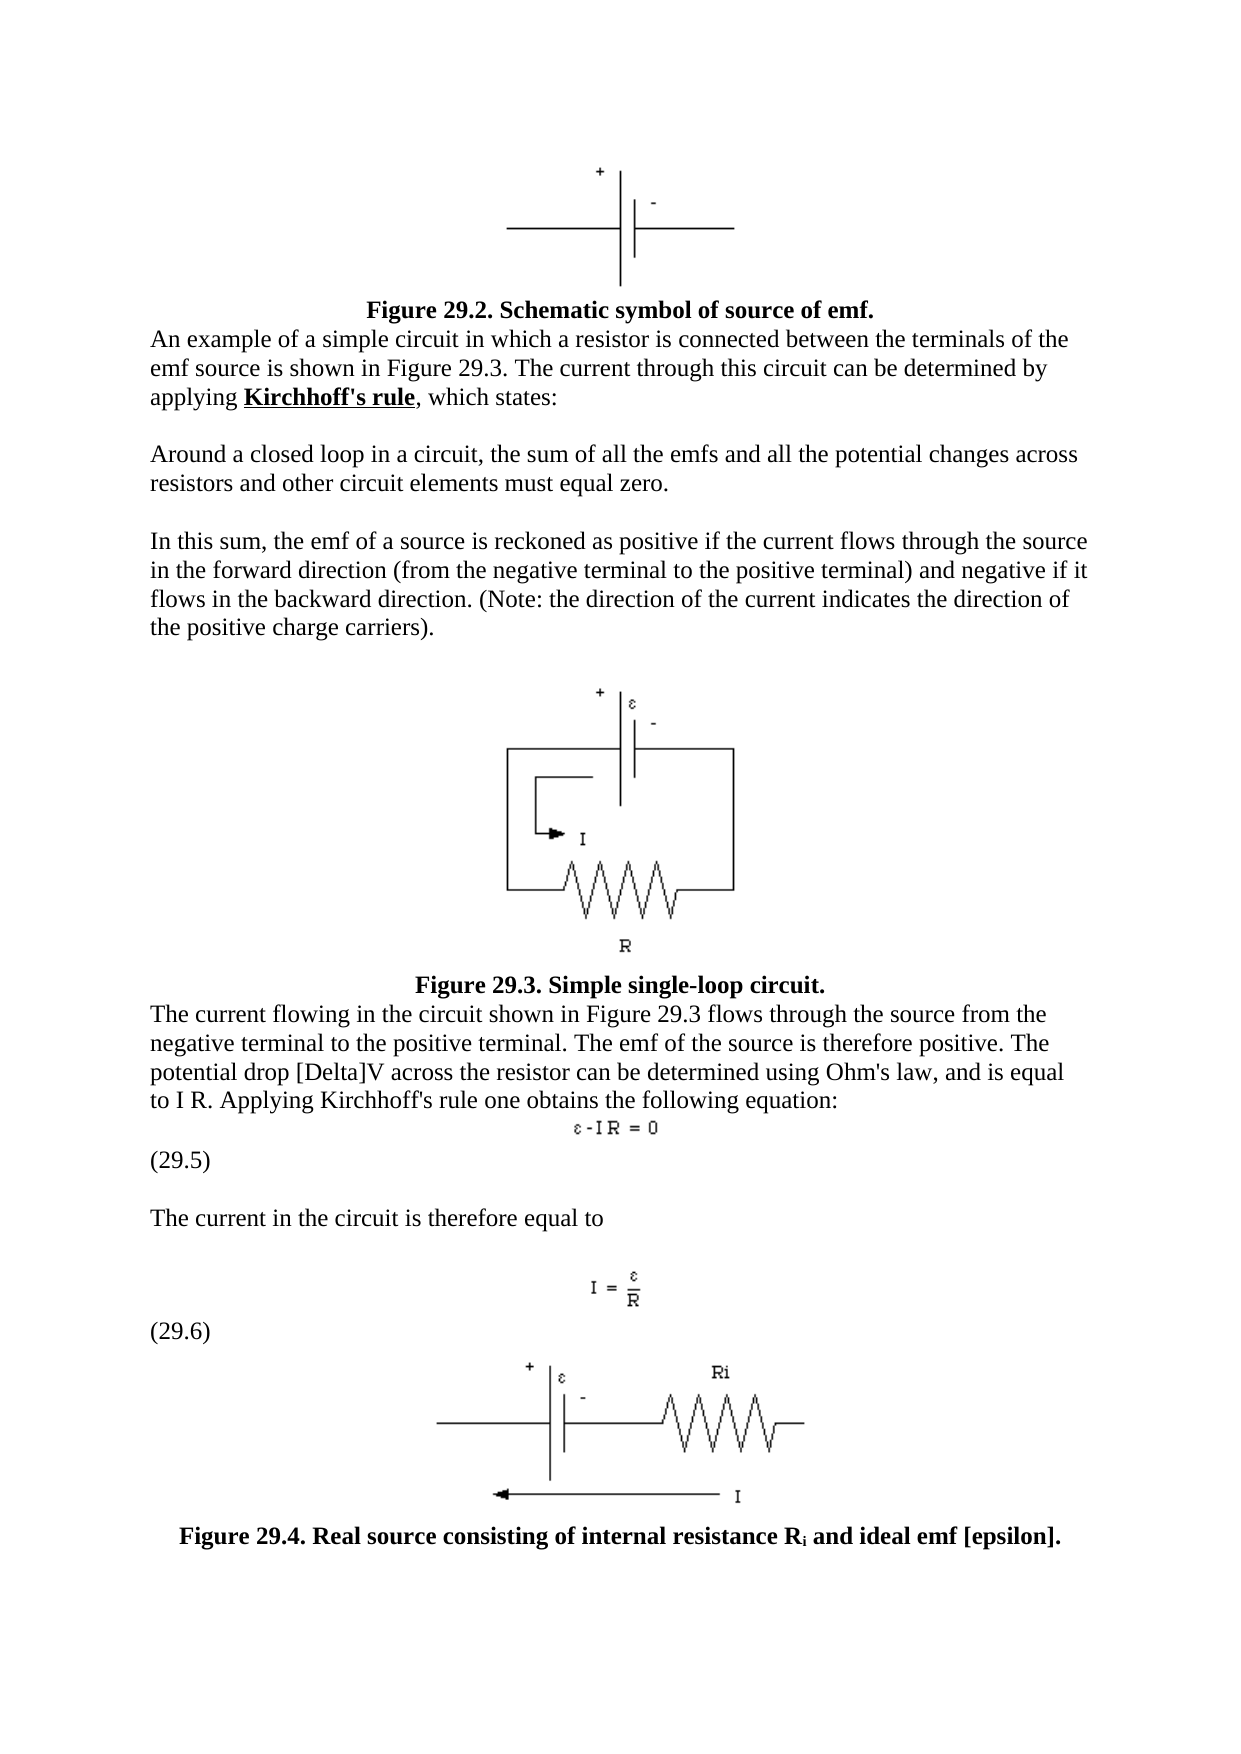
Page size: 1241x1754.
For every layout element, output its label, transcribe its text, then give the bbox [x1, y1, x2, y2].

picture [496, 670, 744, 971]
picture [426, 1344, 814, 1522]
text (29.6) [150, 1316, 1090, 1344]
text The current in the circuit is therefore equal to [150, 1203, 1090, 1232]
text (29.5) [150, 1145, 1090, 1174]
text The current flowing in the circuit shown in Figure 29.3 flows through the source from the negative terminal to the positive terminal. The emf of the source is therefore positive. The potential drop [Delta]V across the resistor can be determined using Ohm's law, and is equal to I R. Applying Kirchhoff's rule one obtains the following equation: [150, 999, 1090, 1114]
text Figure 29.2. Schematic symbol of source of emf. [150, 295, 1090, 324]
text Figure 29.3. Simple single-loop circuit. [150, 970, 1090, 999]
text In this sum, the emf of a source is reckoned as positive if the current flows through the source in the forward direction (from the negative terminal to the positive terminal) and negative if it flows in the backward direction. (Note: the direction of the current indicates the direction of the positive charge carriers). [150, 526, 1090, 641]
picture [571, 1114, 670, 1146]
text Figure 29.4. Real source consisting of internal resistance Ri and ideal emf [epsilon]. [150, 1521, 1090, 1550]
picture [496, 150, 744, 296]
picture [587, 1261, 653, 1316]
text An example of a simple circuit in which a resistor is connected between the terminals of the emf source is shown in Figure 29.3. The current through this circuit can be determined by applying Kirchhoff's rule, which states: [150, 324, 1090, 410]
text Around a closed loop in a circuit, the sum of all the emfs and all the potential changes across resistors and other circuit elements must equal zero. [150, 439, 1090, 497]
